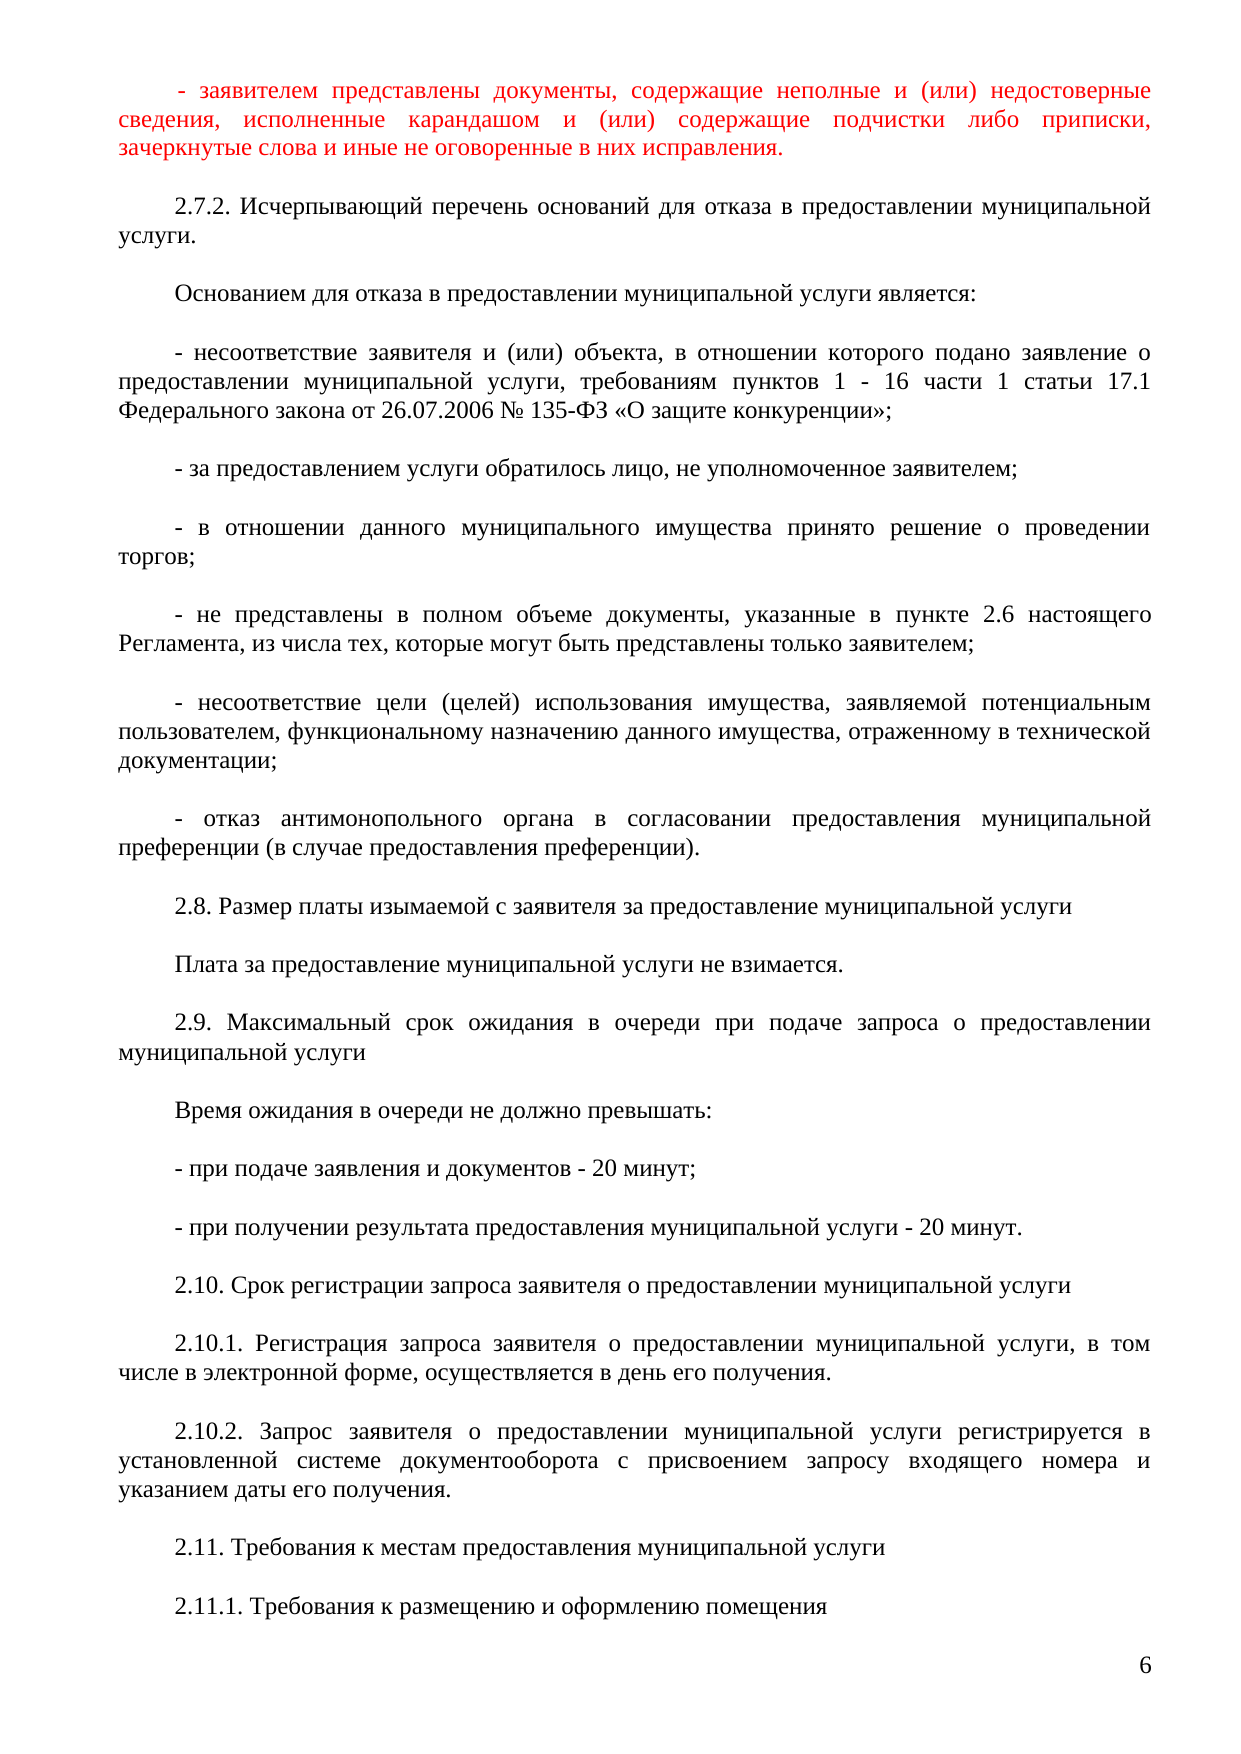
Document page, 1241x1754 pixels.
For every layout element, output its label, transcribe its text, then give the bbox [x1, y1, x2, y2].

text 2.9. Максимальный срок ожидания в очереди при подаче запроса о предоставлении муниципальной услуги [118, 1007, 1152, 1065]
text Основанием для отказа в предоставлении муниципальной услуги является: [118, 278, 1152, 307]
text 2.10.2. Запрос заявителя о предоставлении муниципальной услуги регистрируется в установленной системе документооборота с присвоением запросу входящего номера и указанием даты его получения. [118, 1415, 1152, 1503]
text 2.10.1. Регистрация запроса заявителя о предоставлении муниципальной услуги, в том числе в электронной форме, осуществляется в день его получения. [118, 1328, 1152, 1386]
text - за предоставлением услуги обратилось лицо, не уполномоченное заявителем; [118, 453, 1152, 482]
text - отказ антимонопольного органа в согласовании предоставления муниципальной преференции (в случае предоставления преференции). [118, 803, 1152, 861]
text - при подаче заявления и документов - 20 минут; [118, 1153, 1152, 1182]
text - не представлены в полном объеме документы, указанные в пункте 2.6 настоящего Регламента, из числа тех, которые могут быть представлены только заявителем; [118, 599, 1152, 657]
text 2.11.1. Требования к размещению и оформлению помещения [118, 1590, 1152, 1619]
text 2.11. Требования к местам предоставления муниципальной услуги [118, 1532, 1152, 1561]
text 2.10. Срок регистрации запроса заявителя о предоставлении муниципальной услуги [118, 1269, 1152, 1299]
text Время ожидания в очереди не должно превышать: [118, 1094, 1152, 1124]
text 2.7.2. Исчерпывающий перечень оснований для отказа в предоставлении муниципальной услуги. [118, 190, 1152, 249]
text - при получении результата предоставления муниципальной услуги - 20 минут. [118, 1211, 1152, 1240]
text - несоответствие заявителя и (или) объекта, в отношении которого подано заявление о предоставлении муниципальной услуги, требованиям пунктов 1 - 16 части 1 статьи 17.1 Федерального закона от 26.07.2006 № 135-ФЗ «О защите конкуренции»; [118, 336, 1152, 424]
text - в отношении данного муниципального имущества принято решение о проведении торгов; [118, 511, 1152, 569]
text - несоответствие цели (целей) использования имущества, заявляемой потенциальным пользователем, функциональному назначению данного имущества, отраженному в технической документации; [118, 686, 1152, 774]
text - заявителем представлены документы, содержащие неполные и (или) недостоверные сведения, исполненные карандашом и (или) содержащие подчистки либо приписки, зачеркнутые слова и иные не оговоренные в них исправления. [118, 75, 1152, 161]
text 2.8. Размер платы изымаемой с заявителя за предоставление муниципальной услуги [118, 890, 1152, 919]
text Плата за предоставление муниципальной услуги не взимается. [118, 949, 1152, 978]
